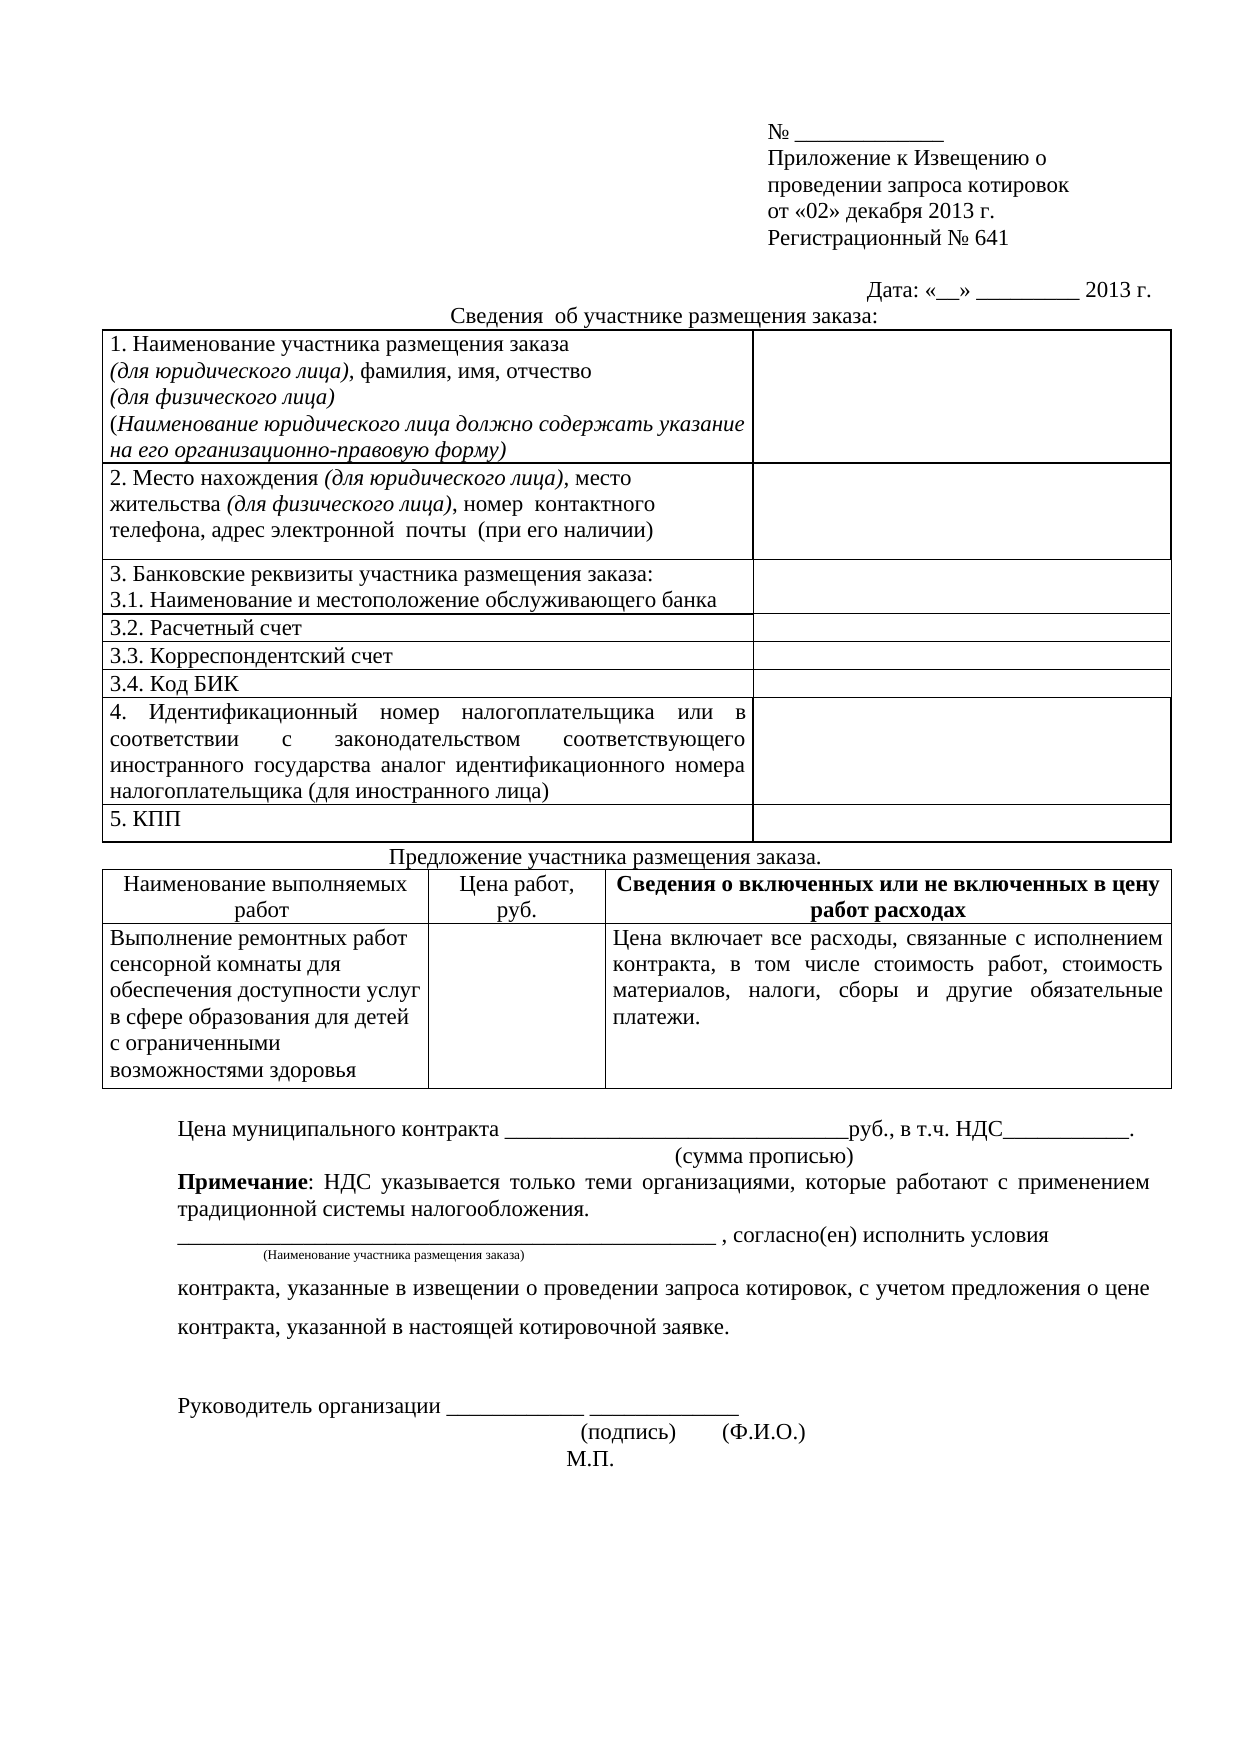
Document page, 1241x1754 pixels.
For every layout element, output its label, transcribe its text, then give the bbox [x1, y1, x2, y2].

text (сумма прописью) [177, 1142, 1152, 1168]
table_cell [754, 669, 1171, 697]
table_cell 3.2. Расчетный счет [103, 615, 753, 641]
text М.П. [177, 1445, 1152, 1471]
text (Наименование участника размещения заказа) [177, 1247, 1152, 1274]
text контракта, указанные в извещении о проведении запроса котировок, с учетом предложения о цене контракта, указанной в настоящей котировочной заявке. [177, 1274, 1152, 1339]
table_header Наименование выполняемых работ [103, 870, 428, 923]
table_cell [754, 613, 1171, 641]
table_cell Выполнение ремонтных работ сенсорной комнаты для обеспечения доступности услуг в сфере образования для детей с ограниченными возможностями здоровья [103, 924, 428, 1088]
table_cell [754, 641, 1171, 669]
text № _____________ [767, 118, 1152, 144]
table_header 1. Наименование участника размещения заказа (для юридического лица), фамилия, имя, отчество (для физического лица) (Наименование юридического лица должно содержать указание на его организационно-правовую форму) [103, 331, 752, 462]
table_cell [429, 924, 605, 1088]
text Сведения об участнике размещения заказа: [177, 303, 1152, 329]
table_cell 4. Идентификационный номер налогоплательщика или в соответствии с законодательством соответствующего иностранного государства аналог идентификационного номера налогоплательщика (для иностранного лица) [103, 698, 752, 804]
table_cell 3.3. Корреспондентский счет [103, 642, 753, 669]
text Дата: «__» _________ 2013 г. [177, 276, 1152, 303]
table_cell 5. КПП [103, 805, 752, 841]
text _______________________________________________ , согласно(ен) исполнить условия [177, 1221, 1152, 1247]
text Предложение участника размещения заказа. [177, 843, 1152, 869]
table_cell [754, 464, 1170, 559]
table_header [754, 331, 1170, 462]
text (подпись) (Ф.И.О.) [177, 1418, 1152, 1445]
text проведении запроса котировок [767, 171, 1152, 197]
table_header Цена работ, руб. [429, 870, 605, 923]
table_cell 3.4. Код БИК [103, 670, 753, 697]
table_header Сведения о включенных или не включенных в цену работ расходах [606, 870, 1171, 923]
text Цена муниципального контракта ______________________________руб., в т.ч. НДС___________. [177, 1116, 1152, 1142]
table_cell [754, 698, 1170, 804]
text от «02» декабря 2013 г. [767, 197, 1152, 223]
text Примечание: НДС указывается только теми организациями, которые работают с применением традиционной системы налогообложения. [177, 1168, 1152, 1221]
table_cell Цена включает все расходы, связанные с исполнением контракта, в том числе стоимость работ, стоимость материалов, налоги, сборы и другие обязательные платежи. [606, 924, 1171, 1088]
table_cell 2. Место нахождения (для юридического лица), место жительства (для физического лица), номер контактного телефона, адрес электронной почты (при его наличии) [103, 464, 752, 559]
text Регистрационный № 641 [767, 223, 1152, 250]
text Руководитель организации ____________ _____________ [177, 1392, 1152, 1418]
table_cell 3. Банковские реквизиты участника размещения заказа: 3.1. Наименование и местоположение обслуживающего банка [103, 560, 753, 613]
table_cell [754, 560, 1171, 613]
text Приложение к Извещению о [767, 144, 1152, 171]
table_cell [754, 805, 1170, 841]
